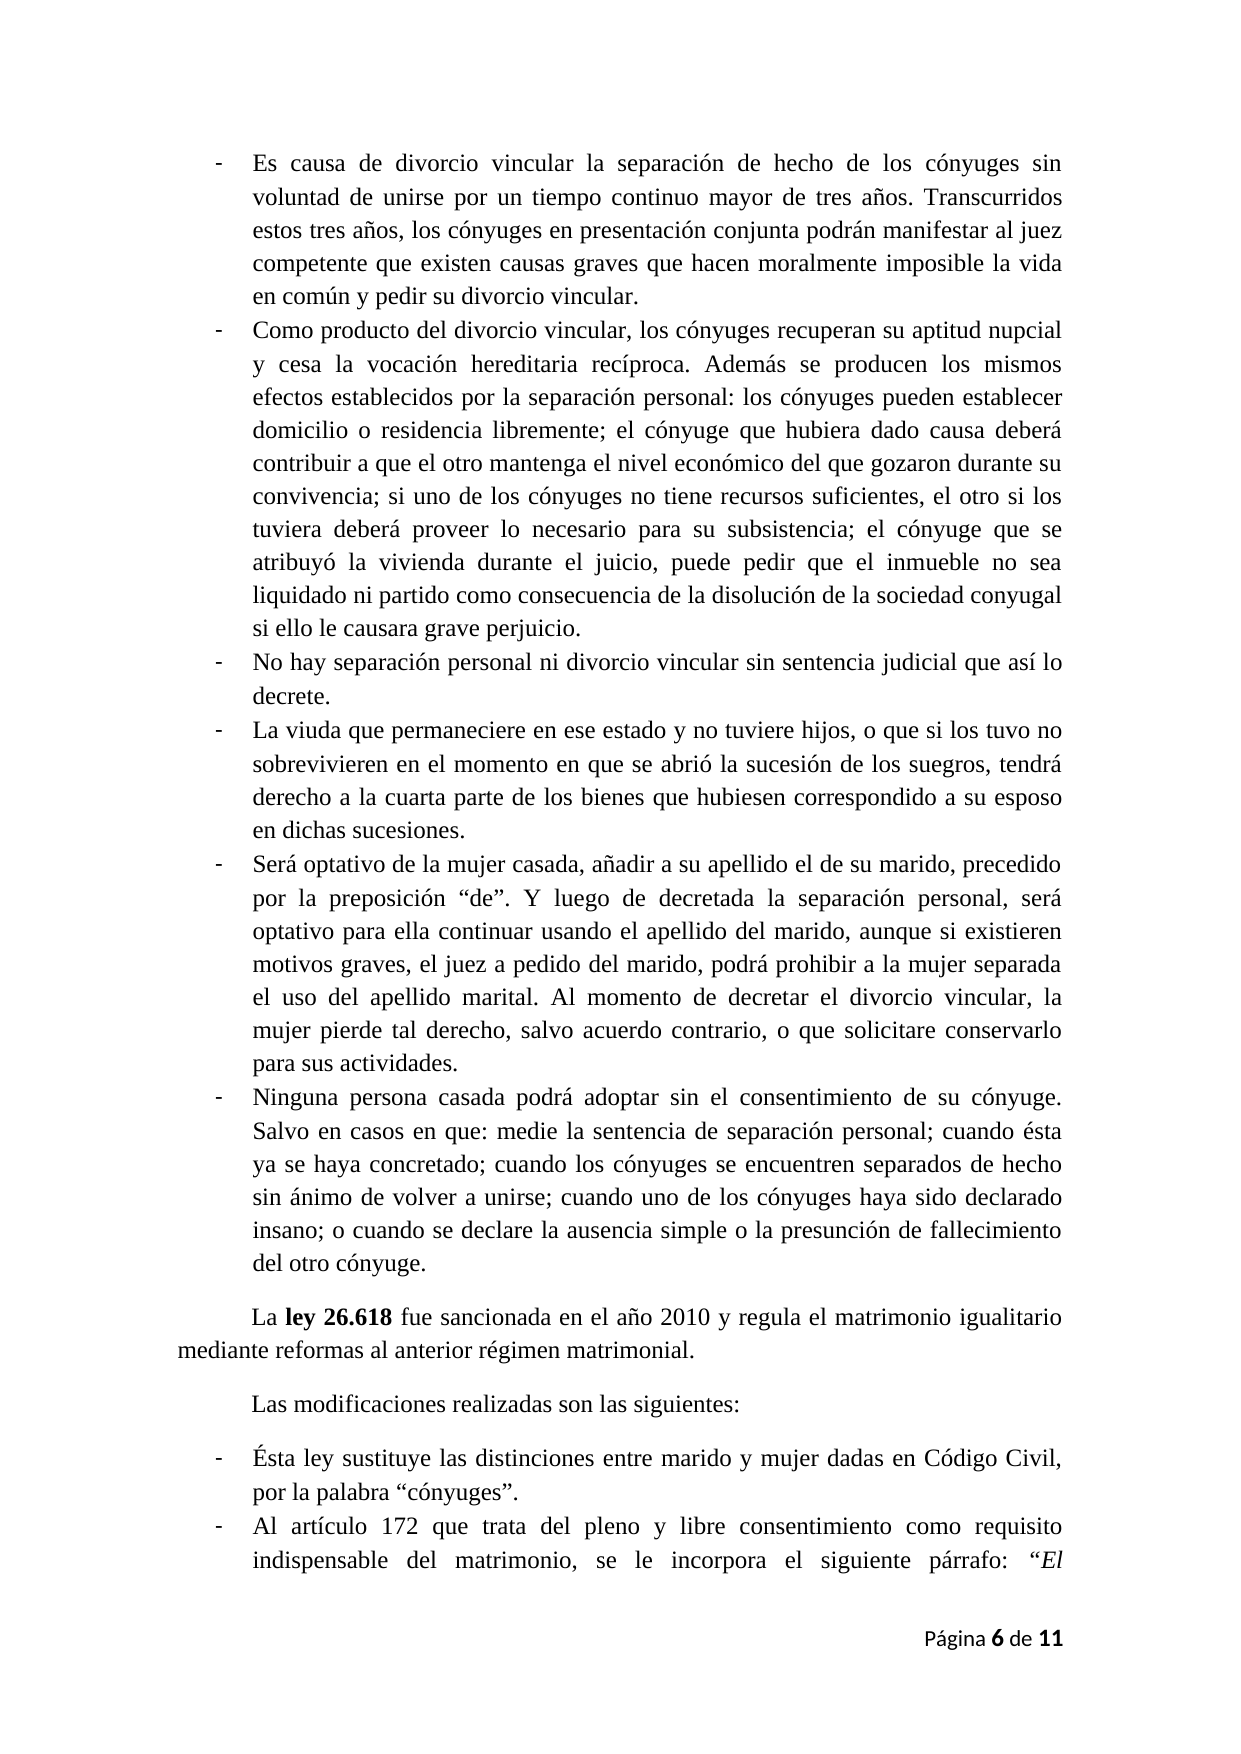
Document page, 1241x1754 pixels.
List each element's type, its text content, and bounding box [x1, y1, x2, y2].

list Es causa de divorcio vincular la separación de hecho de los cónyuges sin voluntad de unirse por un tiempo continuo mayor de tres años. Transcurridos estos tres años, los cónyuges en presentación conjunta podrán manifestar al juez competente que existen causas graves que hacen moralmente imposible la vida en común y pedir su divorcio vincular. [215, 148, 1063, 310]
text Las modificaciones realizadas son las siguientes: [177, 1389, 1063, 1417]
text La ley 26.618 fue sancionada en el año 2010 y regula el matrimonio igualitario mediante reformas al anterior régimen matrimonial. [177, 1302, 1063, 1363]
list Como producto del divorcio vincular, los cónyuges recuperan su aptitud nupcial y cesa la vocación hereditaria recíproca. Además se producen los mismos efectos establecidos por la separación personal: los cónyuges pueden establecer domicilio o residencia libremente; el cónyuge que hubiera dado causa deberá contribuir a que el otro mantenga el nivel económico del que gozaron durante su convivencia; si uno de los cónyuges no tiene recursos suficientes, el otro si los tuviera deberá proveer lo necesario para su subsistencia; el cónyuge que se atribuyó la vivienda durante el juicio, puede pedir que el inmueble no sea liquidado ni partido como consecuencia de la disolución de la sociedad conyugal si ello le causara grave perjuicio. [215, 314, 1063, 642]
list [215, 1510, 1063, 1574]
list Ésta ley sustituye las distinciones entre marido y mujer dadas en Código Civil, por la palabra “cónyuges”. [215, 1442, 1063, 1506]
list Será optativo de la mujer casada, añadir a su apellido el de su marido, precedido por la preposición “de”. Y luego de decretada la separación personal, será optativo para ella continuar usando el apellido del marido, aunque si existieren motivos graves, el juez a pedido del marido, podrá prohibir a la mujer separada el uso del apellido marital. Al momento de decretar el divorcio vincular, la mujer pierde tal derecho, salvo acuerdo contrario, o que solicitare conservarlo para sus actividades. [215, 848, 1063, 1077]
list La viuda que permaneciere en ese estado y no tuviere hijos, o que si los tuvo no sobrevivieren en el momento en que se abrió la sucesión de los suegros, tendrá derecho a la cuarta parte de los bienes que hubiesen correspondido a su esposo en dichas sucesiones. [215, 714, 1063, 844]
list Ninguna persona casada podrá adoptar sin el consentimiento de su cónyuge. Salvo en casos en que: medie la sentencia de separación personal; cuando ésta ya se haya concretado; cuando los cónyuges se encuentren separados de hecho sin ánimo de volver a unirse; cuando uno de los cónyuges haya sido declarado insano; o cuando se declare la ausencia simple o la presunción de fallecimiento del otro cónyuge. [215, 1081, 1063, 1277]
list No hay separación personal ni divorcio vincular sin sentencia judicial que así lo decrete. [215, 646, 1063, 710]
